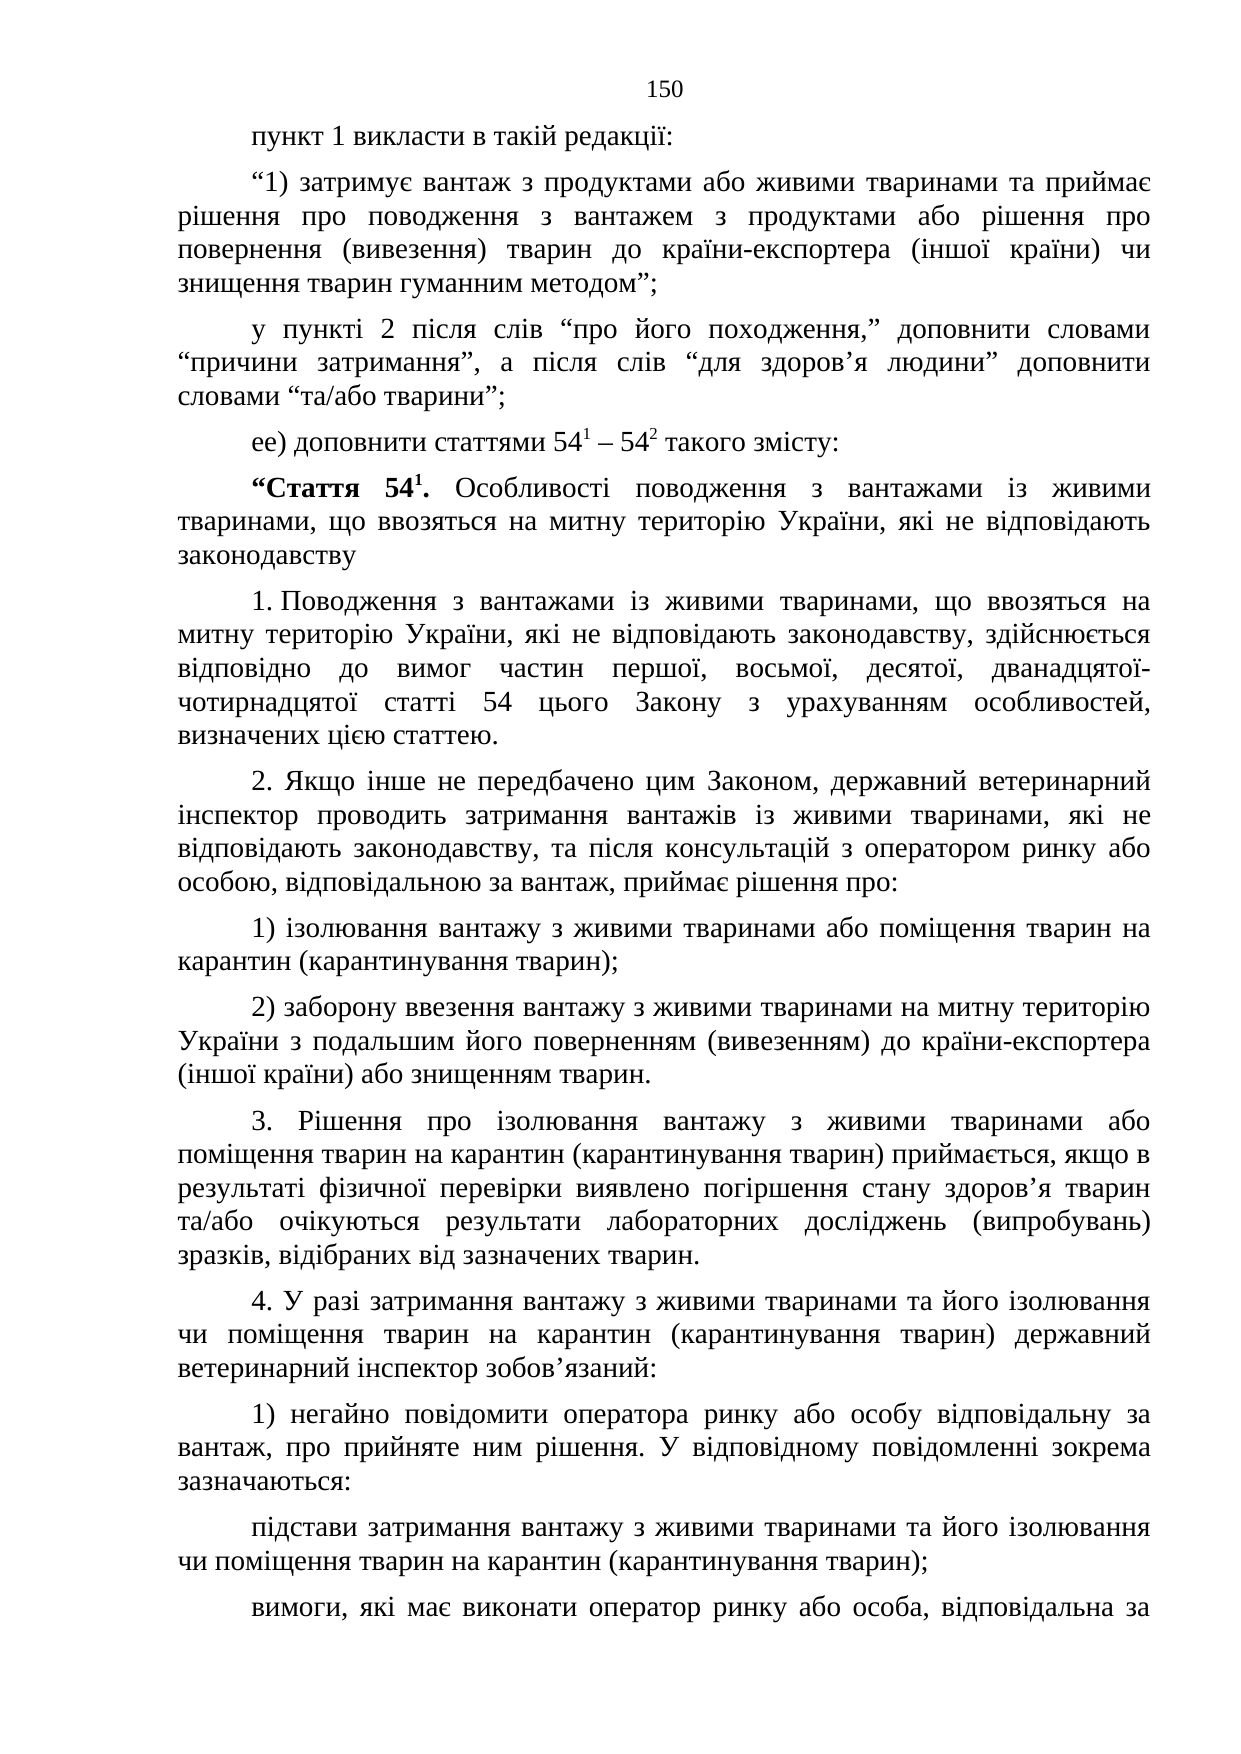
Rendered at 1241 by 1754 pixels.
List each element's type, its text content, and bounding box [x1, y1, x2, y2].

text 2. Якщо інше не передбачено цим Законом, державний ветеринарний інспектор проводить затримання вантажів із живими тваринами, які не відповідають законодавству, та після консультацій з оператором ринку або особою, відповідальною за вантаж, приймає рішення про: [177, 763, 1152, 897]
text підстави затримання вантажу з живими тваринами та його ізолювання чи поміщення тварин на карантин (карантинування тварин); [177, 1509, 1152, 1576]
text 2) заборону ввезення вантажу з живими тваринами на митну територію України з подальшим його поверненням (вивезенням) до країни-експортера (іншої країни) або знищенням тварин. [177, 989, 1152, 1090]
text 3. Рішення про ізолювання вантажу з живими тваринами або поміщення тварин на карантин (карантинування тварин) приймається, якщо в результаті фізичної перевірки виявлено погіршення стану здоров’я тварин та/або очікуються результати лабораторних досліджень (випробувань) зразків, відібраних від зазначених тварин. [177, 1103, 1152, 1270]
text пункт 1 викласти в такій редакції: [177, 118, 1152, 152]
list Поводження з вантажами із живими тваринами, що ввозяться на митну територію України, які не відповідають законодавству, здійснюється відповідно до вимог частин першої, восьмої, десятої, дванадцятої-чотирнадцятої статті 54 цього Закону з урахуванням особливостей, визначених цією статтею. [177, 583, 1152, 751]
text 4. У разі затримання вантажу з живими тваринами та його ізолювання чи поміщення тварин на карантин (карантинування тварин) державний ветеринарний інспектор зобов’язаний: [177, 1283, 1152, 1383]
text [177, 1589, 1152, 1622]
text 1) ізолювання вантажу з живими тваринами або поміщення тварин на карантин (карантинування тварин); [177, 910, 1152, 977]
text “1) затримує вантаж з продуктами або живими тваринами та приймає рішення про поводження з вантажем з продуктами або рішення про повернення (вивезення) тварин до країни-експортера (іншої країни) чи знищення тварин гуманним методом”; [177, 164, 1152, 298]
text у пункті 2 після слів “про його походження,” доповнити словами “причини затримання”, а після слів “для здоров’я людини” доповнити словами “та/або тварини”; [177, 311, 1152, 411]
text “Стаття 541. Особливості поводження з вантажами із живими тваринами, що ввозяться на митну територію України, які не відповідають законодавству [177, 470, 1152, 571]
text 1) негайно повідомити оператора ринку або особу відповідальну за вантаж, про прийняте ним рішення. У відповідному повідомленні зокрема зазначаються: [177, 1396, 1152, 1497]
text ее) доповнити статтями 541 – 542 такого змісту: [177, 424, 1152, 457]
